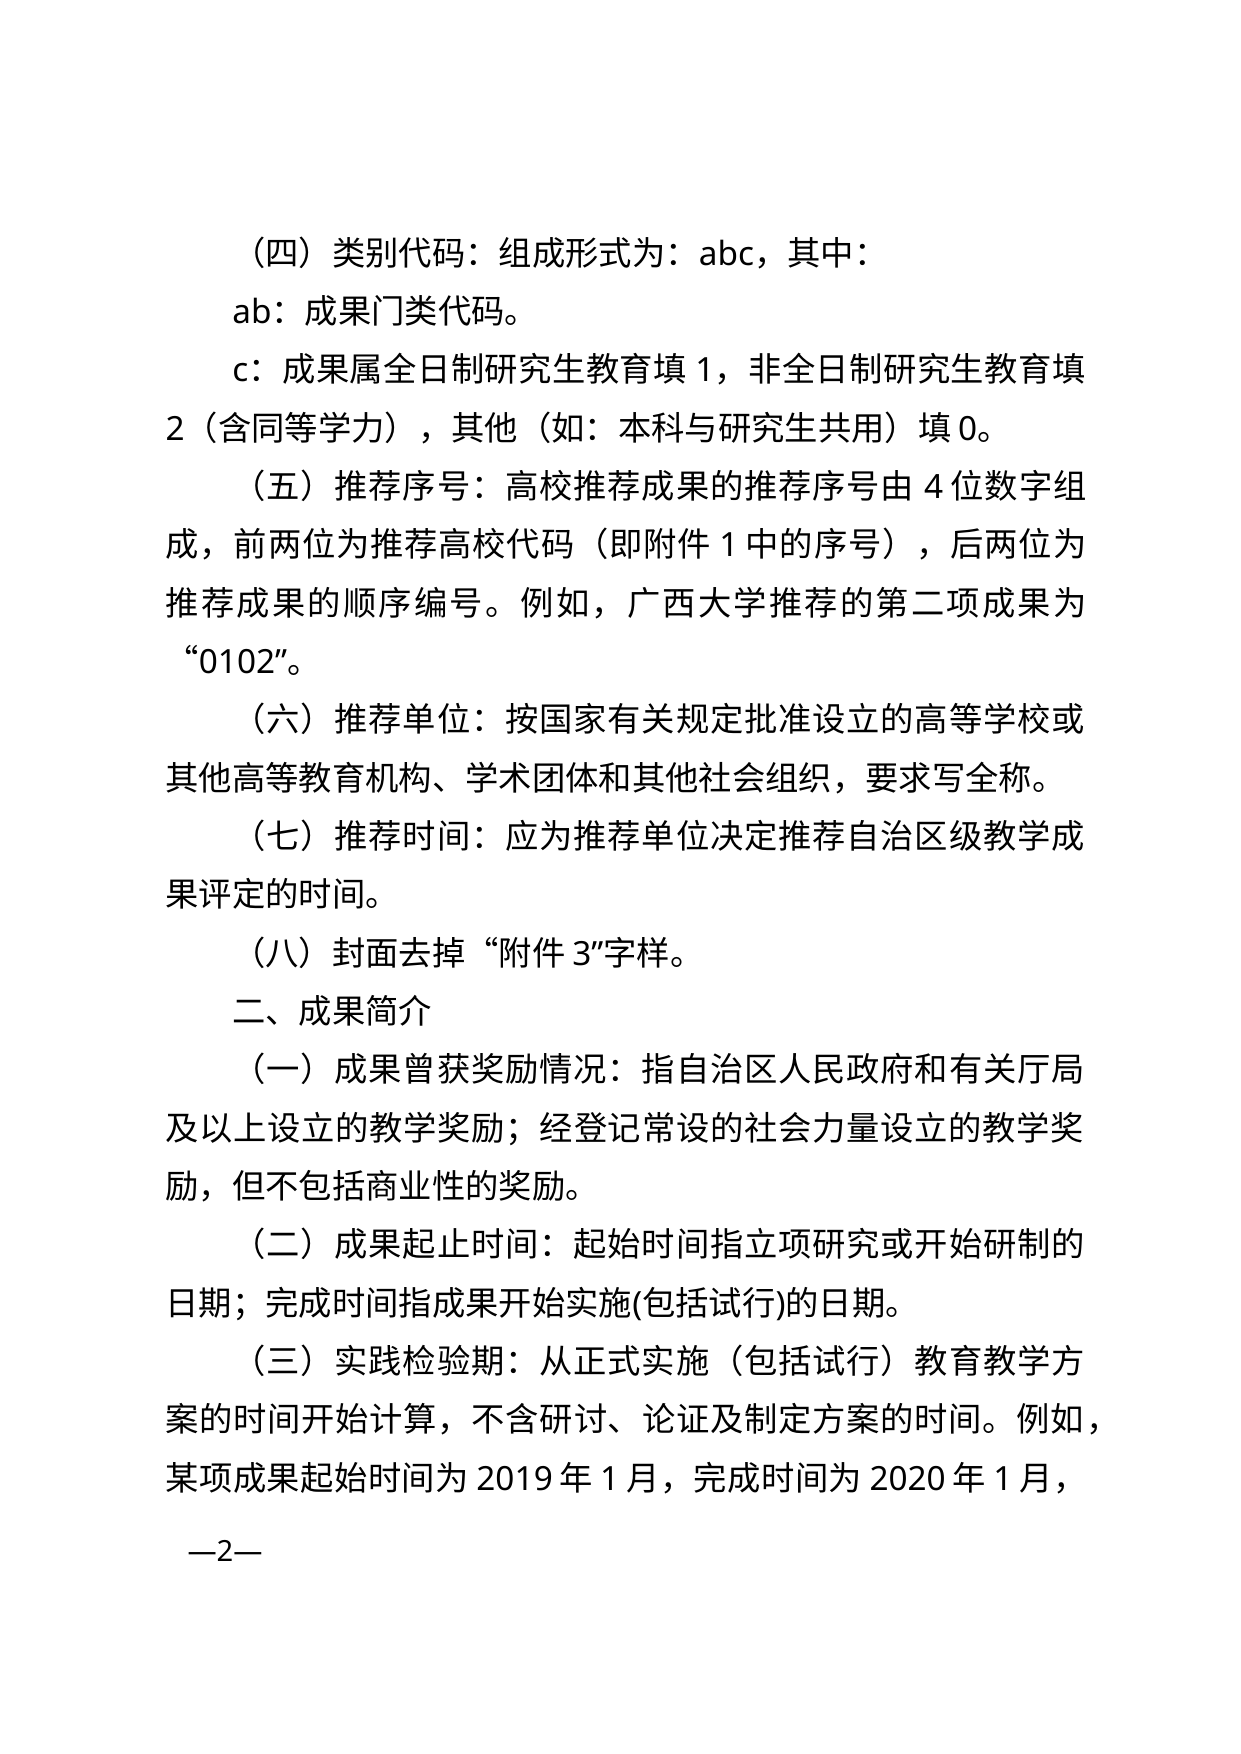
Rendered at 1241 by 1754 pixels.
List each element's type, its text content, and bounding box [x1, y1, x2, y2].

text （四）类别代码：组成形式为：abc，其中： [165, 218, 1087, 277]
text （二）成果起止时间：起始时间指立项研究或开始研制的日期；完成时间指成果开始实施(包括试行)的日期。 [165, 1210, 1087, 1327]
text （八）封面去掉“附件3”字样。 [165, 918, 1087, 977]
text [165, 1327, 1087, 1502]
text （七）推荐时间：应为推荐单位决定推荐自治区级教学成果评定的时间。 [165, 802, 1087, 918]
text （一）成果曾获奖励情况：指自治区人民政府和有关厅局及以上设立的教学奖励；经登记常设的社会力量设立的教学奖励，但不包括商业性的奖励。 [165, 1035, 1087, 1210]
text （六）推荐单位：按国家有关规定批准设立的高等学校或其他高等教育机构、学术团体和其他社会组织，要求写全称。 [165, 685, 1087, 802]
text 二、成果简介 [165, 977, 1087, 1035]
text c：成果属全日制研究生教育填1，非全日制研究生教育填2（含同等学力），其他（如：本科与研究生共用）填0。 [165, 335, 1087, 452]
text （五）推荐序号：高校推荐成果的推荐序号由4位数字组成，前两位为推荐高校代码（即附件1中的序号），后两位为推荐成果的顺序编号。例如，广西大学推荐的第二项成果为“0102”。 [165, 452, 1087, 685]
text ab：成果门类代码。 [165, 277, 1087, 335]
